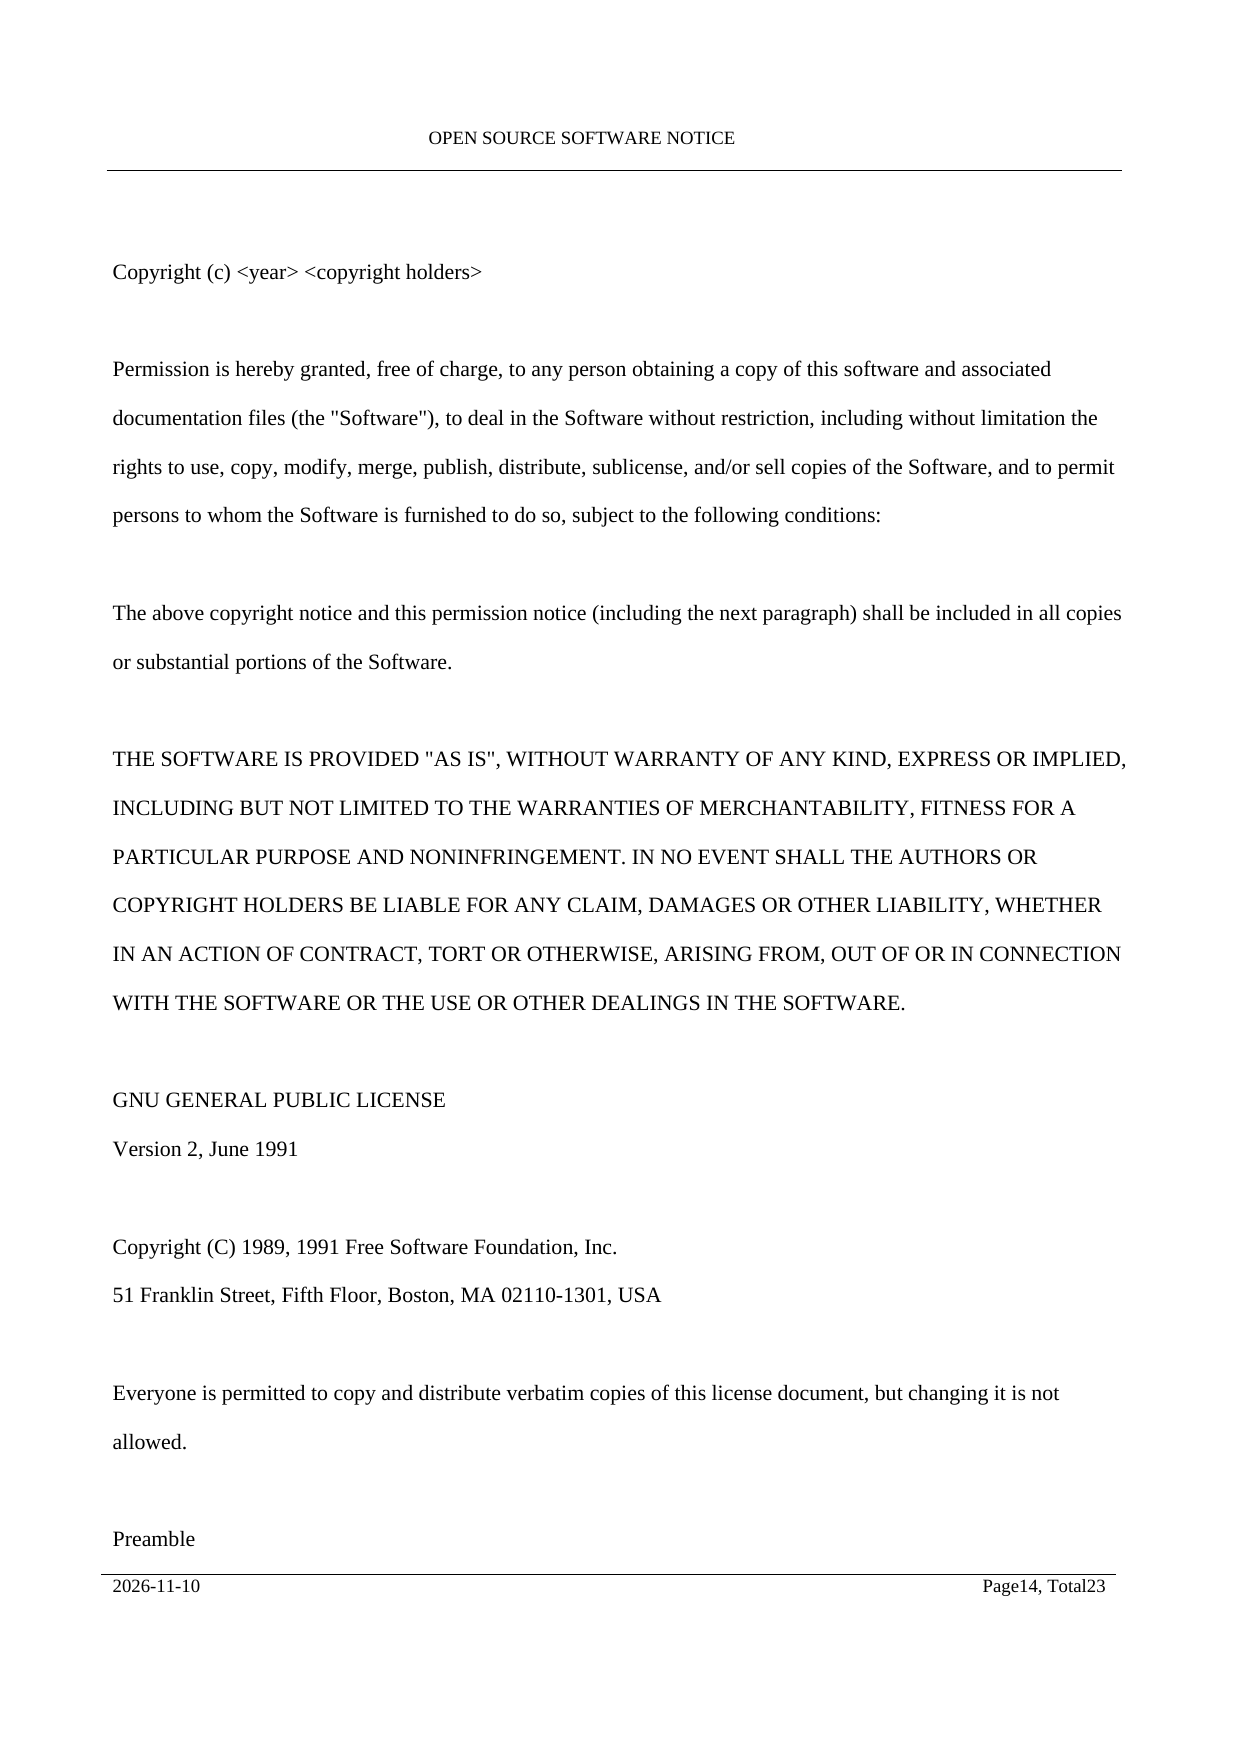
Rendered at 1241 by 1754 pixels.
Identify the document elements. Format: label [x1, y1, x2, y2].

text [112, 206, 1128, 1555]
